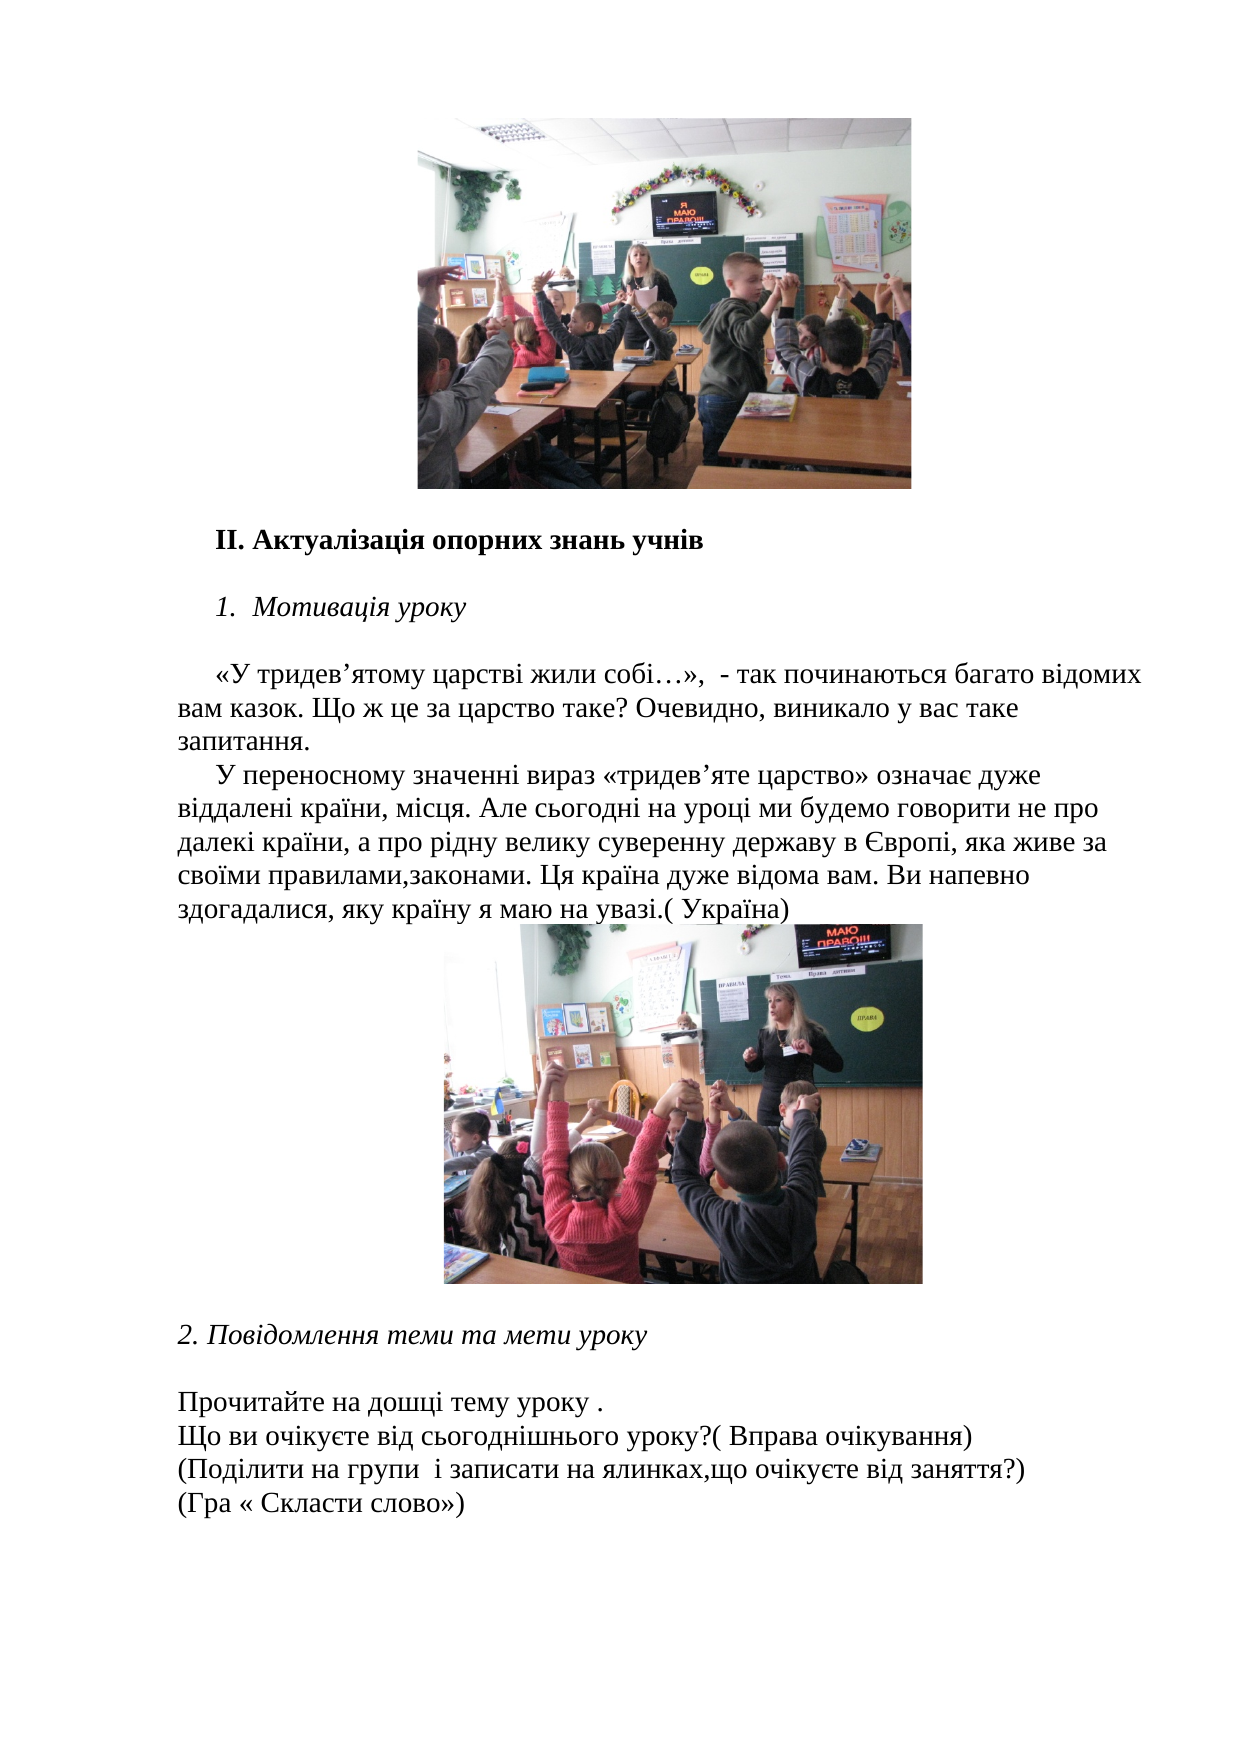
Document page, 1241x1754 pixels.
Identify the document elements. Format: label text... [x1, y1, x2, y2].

text «У тридев’ятому царстві жили собі…», - так починаються багато відомих вам казок. Що ж це за царство таке? Очевидно, виникало у вас таке запитання. [177, 656, 1152, 757]
text ІІ. Актуалізація опорних знань учнів [215, 522, 1152, 556]
picture [417, 118, 912, 489]
text Прочитайте на дошці тему уроку . [177, 1384, 1152, 1418]
list Повідомлення теми та мети уроку [177, 1317, 1152, 1351]
list Мотивація уроку [215, 589, 1152, 623]
text (Гра « Скласти слово») [177, 1485, 1152, 1519]
text У переносному значенні вираз «тридев’яте царство» означає дуже віддалені країни, місця. Але сьогодні на уроці ми будемо говорити не про далекі країни, а про рідну велику суверенну державу в Європі, яка живе за своїми правилами,законами. Ця країна дуже відома вам. Ви напевно здогадалися, яку країну я маю на увазі.( Україна) [177, 757, 1152, 924]
picture [443, 924, 923, 1284]
text (Поділити на групи і записати на ялинках,що очікуєте від заняття?) [177, 1452, 1152, 1485]
text Що ви очікуєте від сьогоднішнього уроку?( Вправа очікування) [177, 1418, 1152, 1452]
